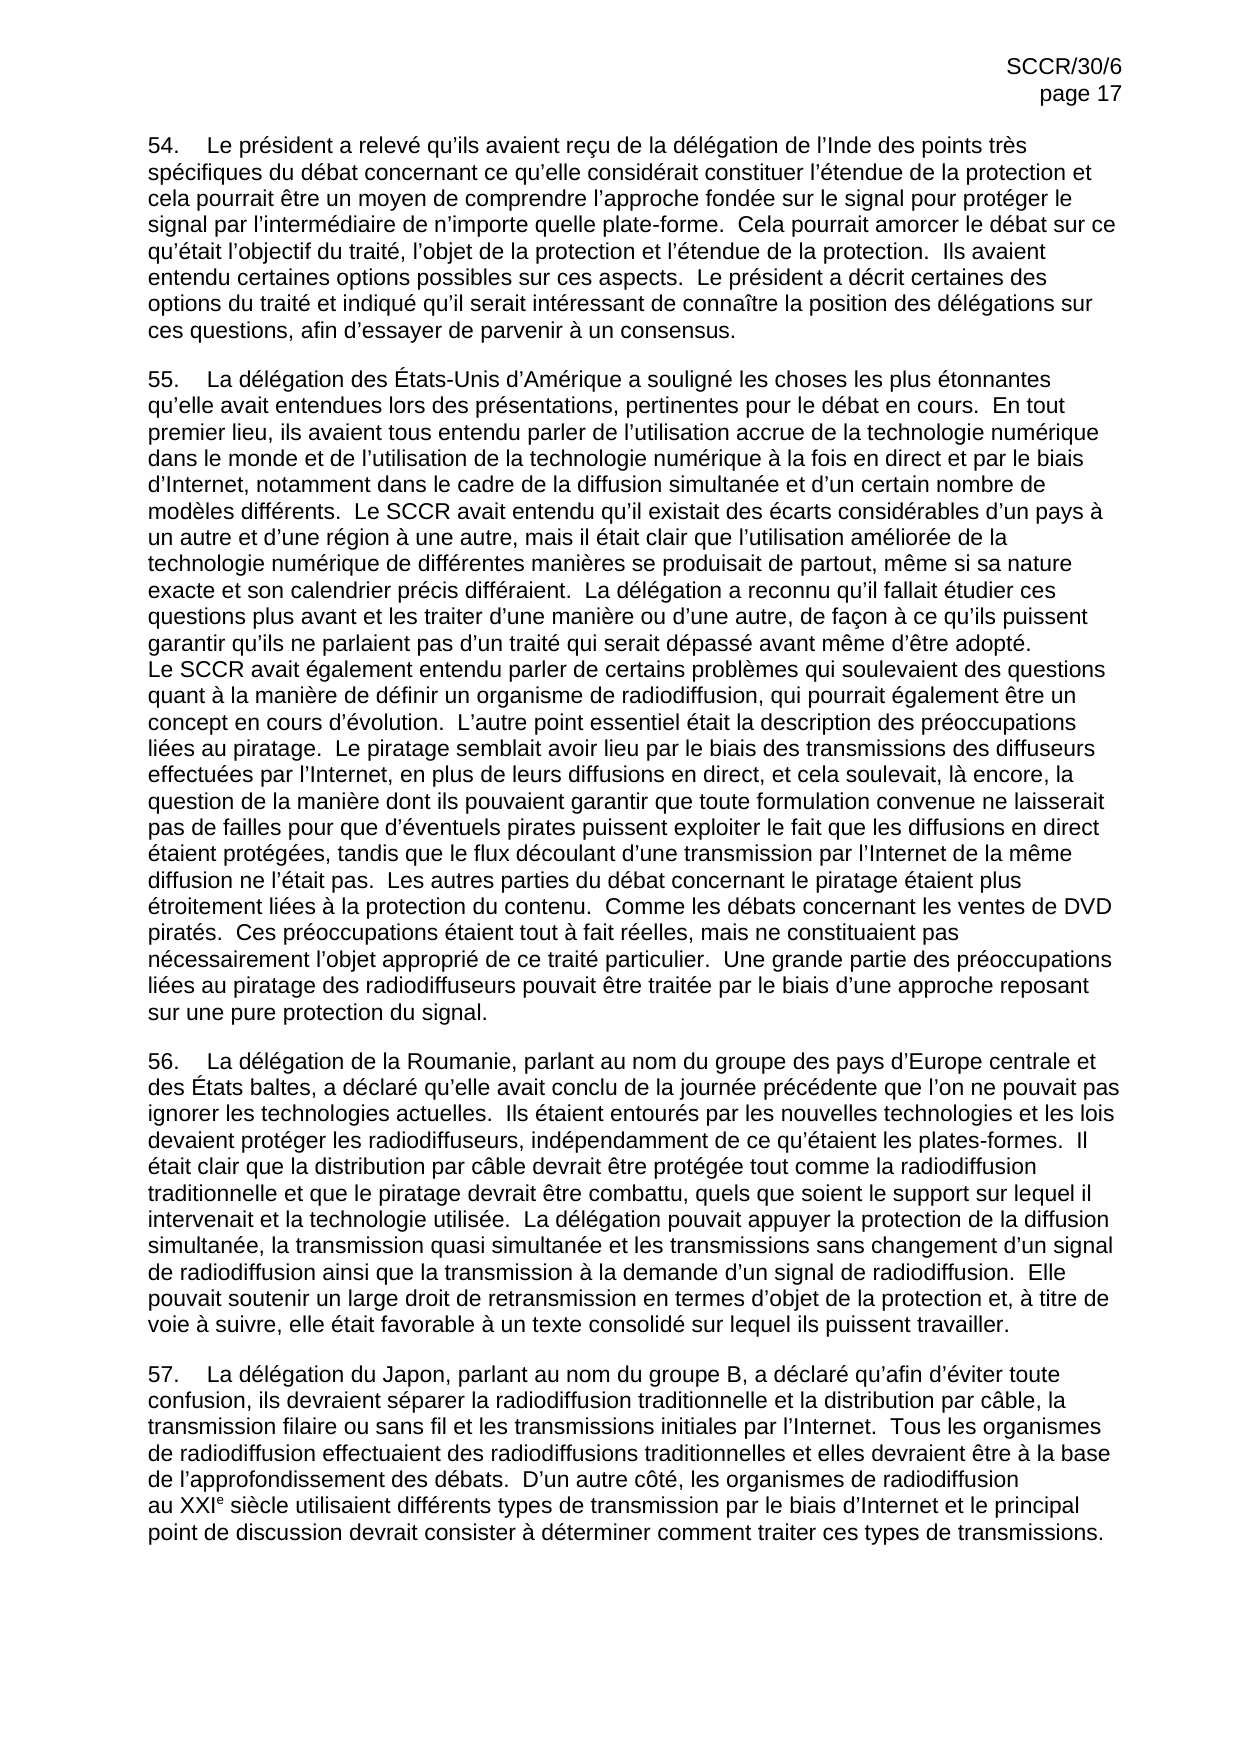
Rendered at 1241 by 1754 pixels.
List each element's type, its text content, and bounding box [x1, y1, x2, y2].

text La délégation du Japon, parlant au nom du groupe B, a déclaré qu’afin d’éviter toute confusion, ils devraient séparer la radiodiffusion traditionnelle et la distribution par câble, la transmission filaire ou sans fil et les transmissions initiales par l’Internet. Tous les organismes de radiodiffusion effectuaient des radiodiffusions traditionnelles et elles devraient être à la base de l’approfondissement des débats. D’un autre côté, les organismes de radiodiffusion au XXIe siècle utilisaient différents types de transmission par le biais d’Internet et le principal point de discussion devrait consister à déterminer comment traiter ces types de transmissions. [148, 1361, 1122, 1545]
text La délégation de la Roumanie, parlant au nom du groupe des pays d’Europe centrale et des États baltes, a déclaré qu’elle avait conclu de la journée précédente que l’on ne pouvait pas ignorer les technologies actuelles. Ils étaient entourés par les nouvelles technologies et les lois devaient protéger les radiodiffuseurs, indépendamment de ce qu’étaient les plates-formes. Il était clair que la distribution par câble devrait être protégée tout comme la radiodiffusion traditionnelle et que le piratage devrait être combattu, quels que soient le support sur lequel il intervenait et la technologie utilisée. La délégation pouvait appuyer la protection de la diffusion simultanée, la transmission quasi simultanée et les transmissions sans changement d’un signal de radiodiffusion ainsi que la transmission à la demande d’un signal de radiodiffusion. Elle pouvait soutenir un large droit de retransmission en termes d’objet de la protection et, à titre de voie à suivre, elle était favorable à un texte consolidé sur lequel ils puissent travailler. [148, 1048, 1122, 1338]
text Le président a relevé qu’ils avaient reçu de la délégation de l’Inde des points très spécifiques du débat concernant ce qu’elle considérait constituer l’étendue de la protection et cela pourrait être un moyen de comprendre l’approche fondée sur le signal pour protéger le signal par l’intermédiaire de n’importe quelle plate-forme. Cela pourrait amorcer le débat sur ce qu’était l’objectif du traité, l’objet de la protection et l’étendue de la protection. Ils avaient entendu certaines options possibles sur ces aspects. Le président a décrit certaines des options du traité et indiqué qu’il serait intéressant de connaître la position des délégations sur ces questions, afin d’essayer de parvenir à un consensus. [148, 132, 1122, 343]
text La délégation des États-Unis d’Amérique a souligné les choses les plus étonnantes qu’elle avait entendues lors des présentations, pertinentes pour le débat en cours. En tout premier lieu, ils avaient tous entendu parler de l’utilisation accrue de la technologie numérique dans le monde et de l’utilisation de la technologie numérique à la fois en direct et par le biais d’Internet, notamment dans le cadre de la diffusion simultanée et d’un certain nombre de modèles différents. Le SCCR avait entendu qu’il existait des écarts considérables d’un pays à un autre et d’une région à une autre, mais il était clair que l’utilisation améliorée de la technologie numérique de différentes manières se produisait de partout, même si sa nature exacte et son calendrier précis différaient. La délégation a reconnu qu’il fallait étudier ces questions plus avant et les traiter d’une manière ou d’une autre, de façon à ce qu’ils puissent garantir qu’ils ne parlaient pas d’un traité qui serait dépassé avant même d’être adopté. Le SCCR avait également entendu parler de certains problèmes qui soulevaient des questions quant à la manière de définir un organisme de radiodiffusion, qui pourrait également être un concept en cours d’évolution. L’autre point essentiel était la description des préoccupations liées au piratage. Le piratage semblait avoir lieu par le biais des transmissions des diffuseurs effectuées par l’Internet, en plus de leurs diffusions en direct, et cela soulevait, là encore, la question de la manière dont ils pouvaient garantir que toute formulation convenue ne laisserait pas de failles pour que d’éventuels pirates puissent exploiter le fait que les diffusions en direct étaient protégées, tandis que le flux découlant d’une transmission par l’Internet de la même diffusion ne l’était pas. Les autres parties du débat concernant le piratage étaient plus étroitement liées à la protection du contenu. Comme les débats concernant les ventes de DVD piratés. Ces préoccupations étaient tout à fait réelles, mais ne constituaient pas nécessairement l’objet approprié de ce traité particulier. Une grande partie des préoccupations liées au piratage des radiodiffuseurs pouvait être traitée par le biais d’une approche reposant sur une pure protection du signal. [148, 366, 1122, 1025]
